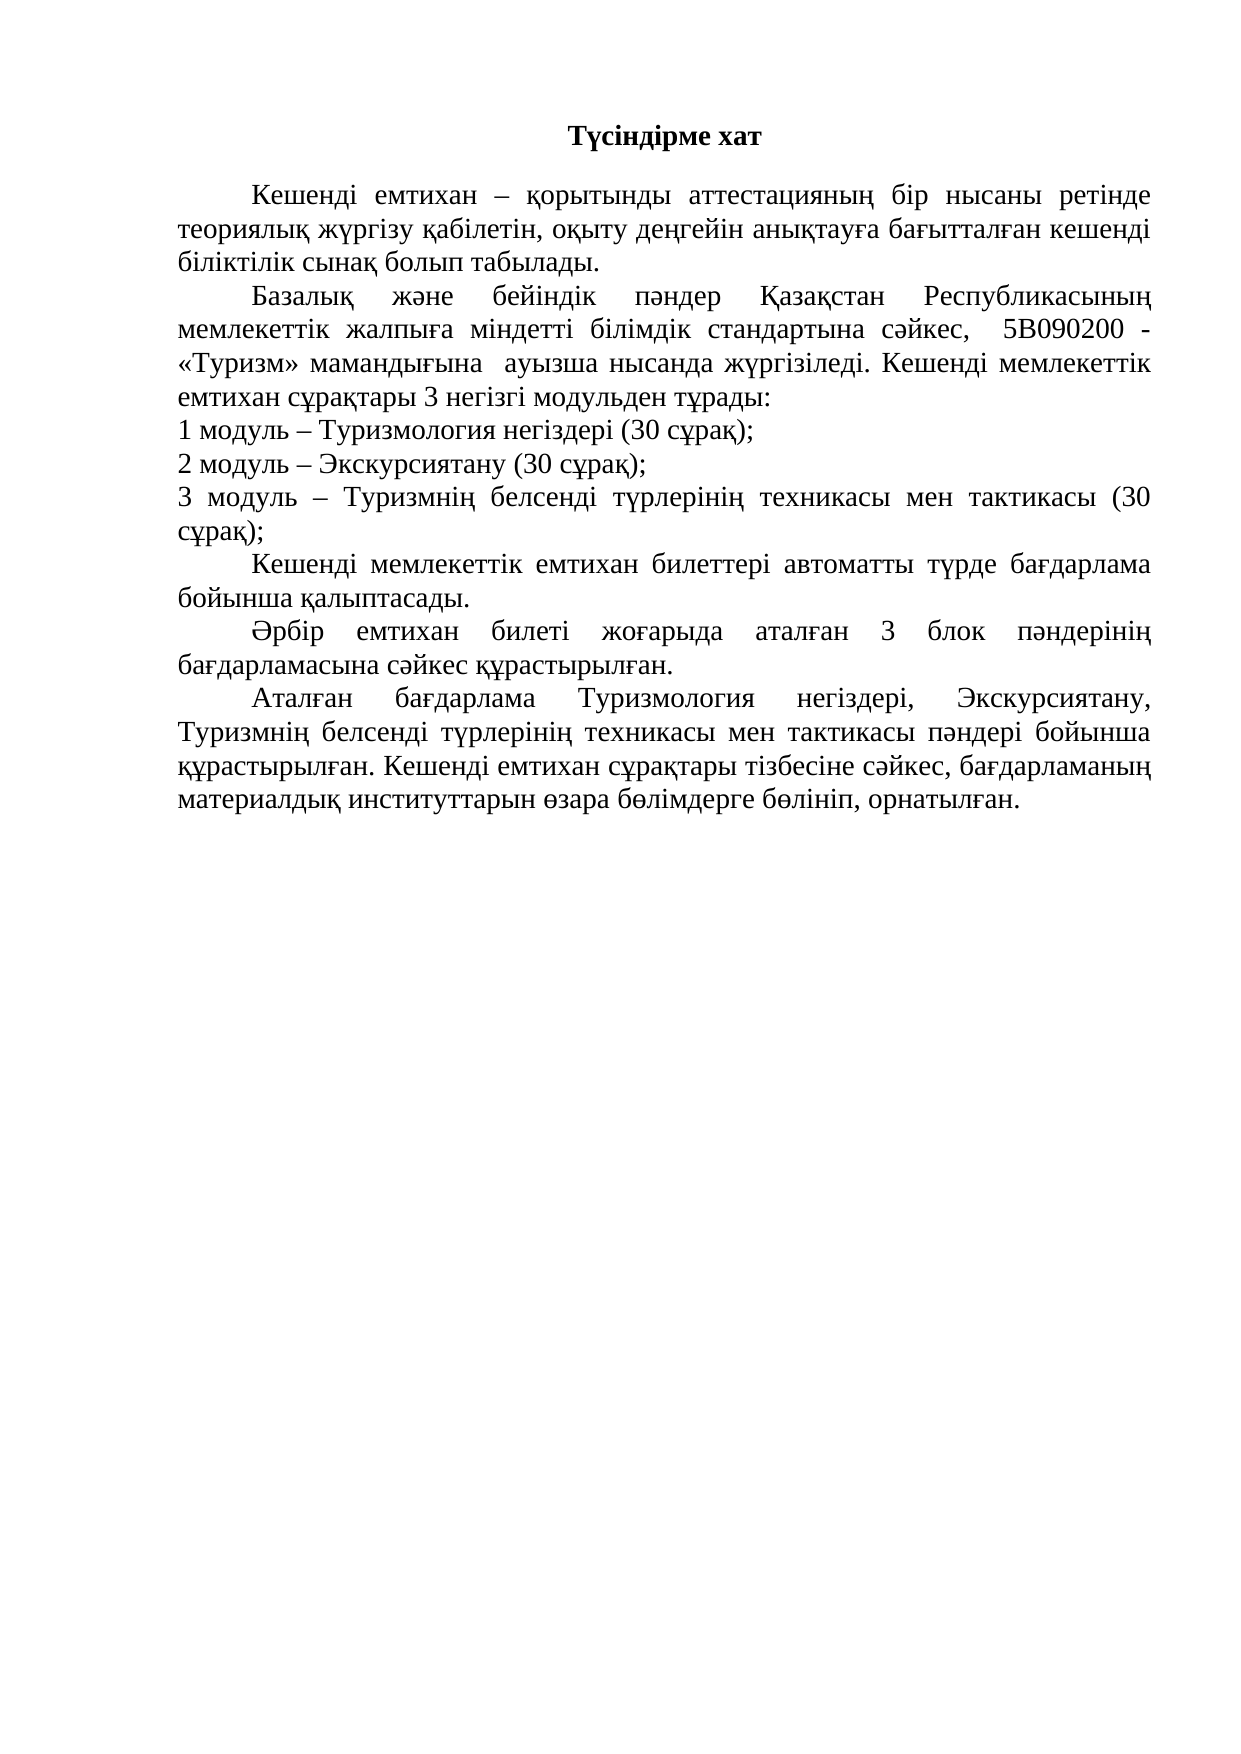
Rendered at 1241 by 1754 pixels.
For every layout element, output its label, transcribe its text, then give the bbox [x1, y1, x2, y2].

text Түсіндірме хат [177, 118, 1152, 152]
text Кешенді мемлекеттік емтихан билеттері автоматты түрде бағдарлама бойынша қалыптасады. [177, 546, 1152, 613]
text Аталған бағдарлама Туризмология негіздері, Экскурсиятану, Туризмнің белсенді түрлерінің техникасы мен тактикасы пәндері бойынша құрастырылған. Кешенді емтихан сұрақтары тізбесіне сәйкес, бағдарламаның материалдық институттарын өзара бөлімдерге бөлініп, орнатылған. [177, 681, 1152, 815]
text 1 модуль – Туризмология негіздері (30 сұрақ); [177, 412, 1152, 446]
text Әрбір емтихан билеті жоғарыда аталған 3 блок пәндерінің бағдарламасына сәйкес құрастырылған. [177, 613, 1152, 681]
text Базалық және бейіндік пәндер Қазақстан Республикасының мемлекеттік жалпыға міндетті білімдік стандартына сәйкес, 5В090200 - «Туризм» мамандығына ауызша нысанда жүргізіледі. Кешенді мемлекеттік емтихан сұрақтары 3 негізгі модульден тұрады: [177, 278, 1152, 412]
text 2 модуль – Экскурсиятану (30 сұрақ); [177, 446, 1152, 479]
text Кешенді емтихан – қорытынды аттестацияның бір нысаны ретінде теориялық жүргізу қабілетін, оқыту деңгейін анықтауға бағытталған кешенді біліктілік сынақ болып табылады. [177, 177, 1152, 278]
text 3 модуль – Туризмнің белсенді түрлерінің техникасы мен тактикасы (30 сұрақ); [177, 479, 1152, 546]
